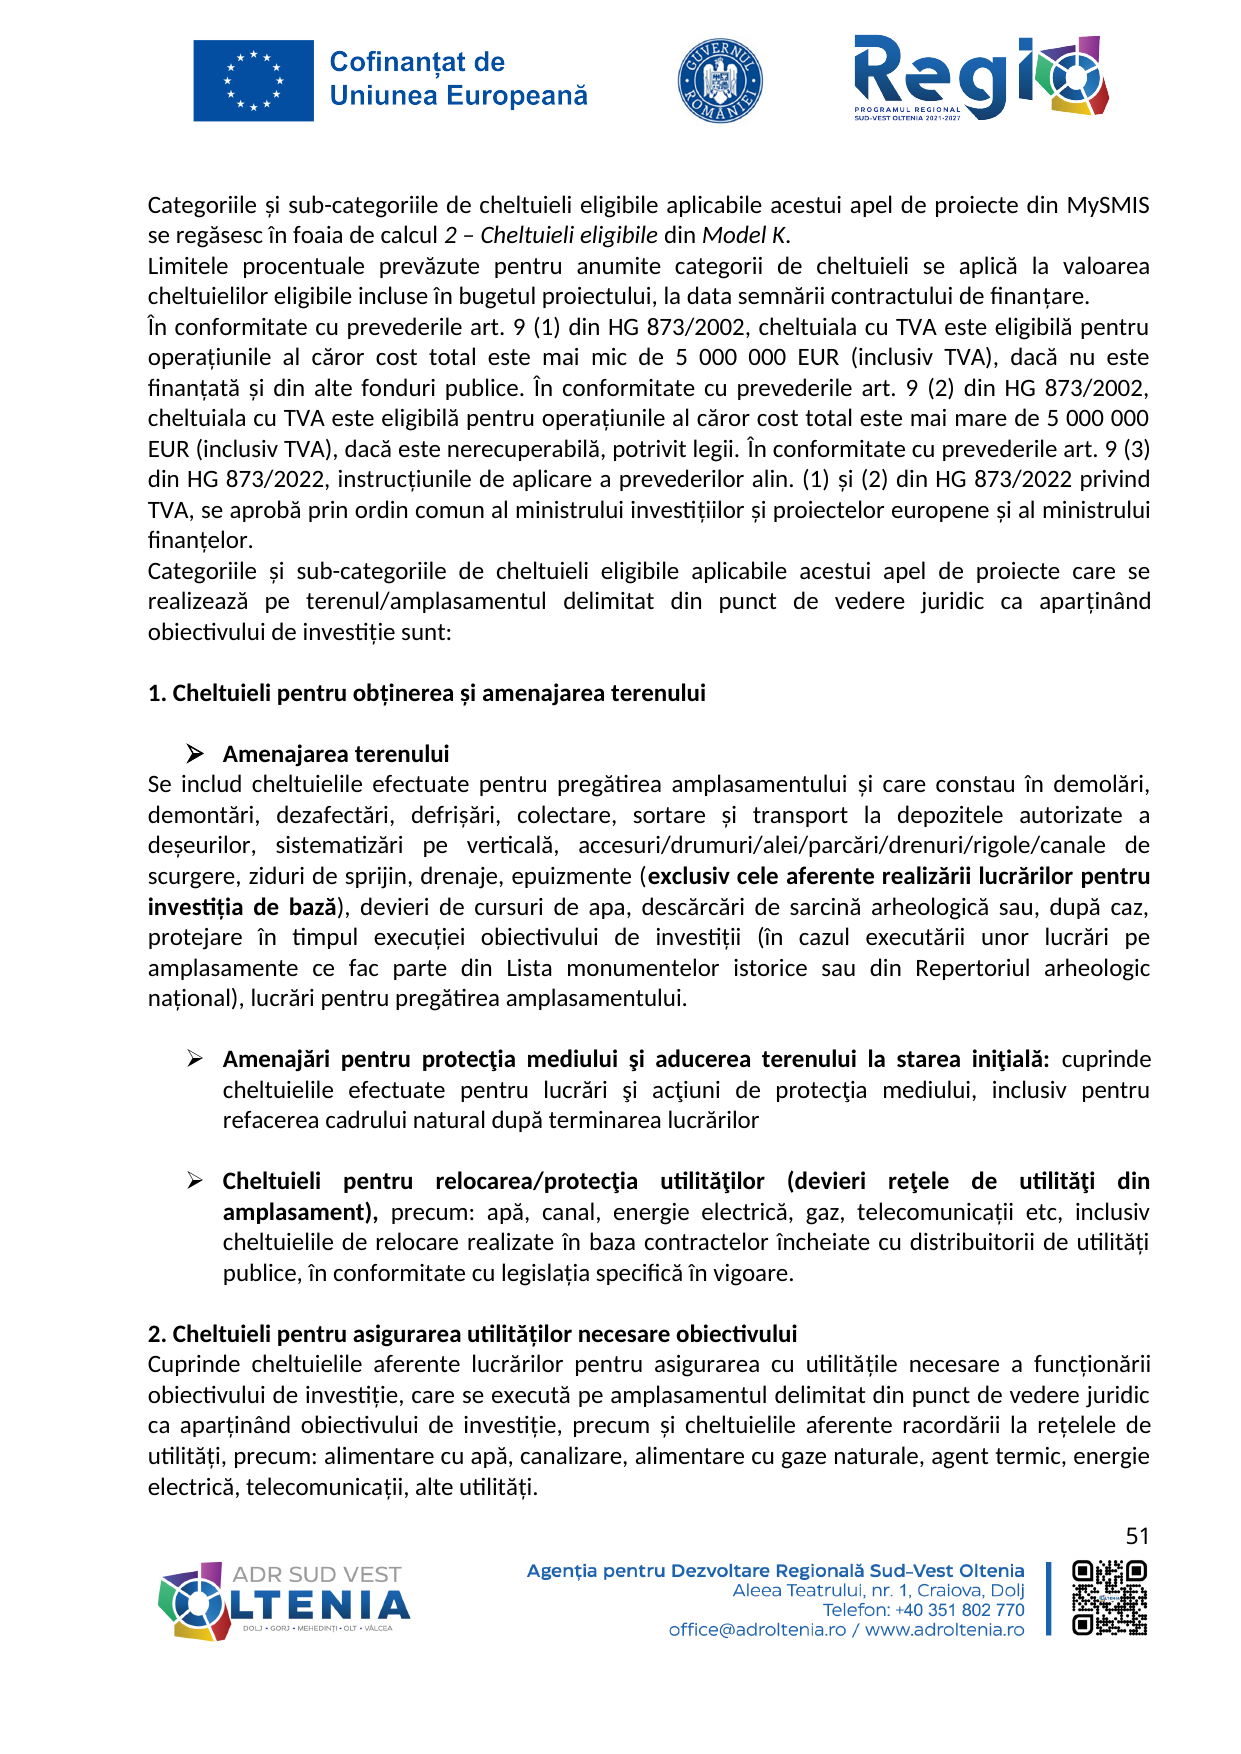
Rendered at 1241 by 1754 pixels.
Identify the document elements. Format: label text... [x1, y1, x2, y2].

text Se includ cheltuielile efectuate pentru pregătirea amplasamentului şi care constau în demolări, demontări, dezafectări, defrişări, colectare, sortare și transport la depozitele autorizate a deșeurilor, sistematizări pe verticală, accesuri/drumuri/alei/parcări/drenuri/rigole/canale de scurgere, ziduri de sprijin, drenaje, epuizmente (exclusiv cele aferente realizării lucrărilor pentru investiţia de bază), devieri de cursuri de apa, descărcări de sarcină arheologică sau, după caz, protejare în timpul execuției obiectivului de investiții (în cazul executării unor lucrări pe amplasamente ce fac parte din Lista monumentelor istorice sau din Repertoriul arheologic național), lucrări pentru pregătirea amplasamentului. [148, 769, 1152, 1013]
picture [148, 1551, 1152, 1648]
picture [674, 36, 768, 126]
text Cuprinde cheltuielile aferente lucrărilor pentru asigurarea cu utilităţile necesare a funcţionării obiectivului de investiţie, care se execută pe amplasamentul delimitat din punct de vedere juridic ca aparţinând obiectivului de investiţie, precum şi cheltuielile aferente racordării la reţelele de utilităţi, precum: alimentare cu apă, canalizare, alimentare cu gaze naturale, agent termic, energie electrică, telecomunicaţii, alte utilităţi. [148, 1348, 1152, 1501]
text Categoriile și sub-categoriile de cheltuieli eligibile aplicabile acestui apel de proiecte din MySMIS se regăsesc în foaia de calcul 2 – Cheltuieli eligibile din Model K. [148, 189, 1152, 250]
list Cheltuieli pentru relocarea/protecţia utilităţilor (devieri reţele de utilităţi din amplasament), precum: apă, canal, energie electrică, gaz, telecomunicații etc, inclusiv cheltuielile de relocare realizate în baza contractelor încheiate cu distribuitorii de utilități publice, în conformitate cu legislația specifică în vigoare. [185, 1165, 1152, 1287]
text 1. Cheltuieli pentru obţinerea şi amenajarea terenului [148, 677, 1152, 708]
list Amenajări pentru protecţia mediului şi aducerea terenului la starea iniţială: cuprinde cheltuielile efectuate pentru lucrări şi acţiuni de protecţia mediului, inclusiv pentru refacerea cadrului natural după terminarea lucrărilor [185, 1043, 1152, 1135]
text 2. Cheltuieli pentru asigurarea utilităţilor necesare obiectivului [148, 1318, 1152, 1348]
text Limitele procentuale prevăzute pentru anumite categorii de cheltuieli se aplică la valoarea cheltuielilor eligibile incluse în bugetul proiectului, la data semnării contractului de finanţare. [148, 250, 1152, 311]
text În conformitate cu prevederile art. 9 (1) din HG 873/2002, cheltuiala cu TVA este eligibilă pentru operațiunile al căror cost total este mai mic de 5 000 000 EUR (inclusiv TVA), dacă nu este finanţată şi din alte fonduri publice. În conformitate cu prevederile art. 9 (2) din HG 873/2002, cheltuiala cu TVA este eligibilă pentru operațiunile al căror cost total este mai mare de 5 000 000 EUR (inclusiv TVA), dacă este nerecuperabilă, potrivit legii. În conformitate cu prevederile art. 9 (3) din HG 873/2022, instrucţiunile de aplicare a prevederilor alin. (1) şi (2) din HG 873/2022 privind TVA, se aprobă prin ordin comun al ministrului investiţiilor şi proiectelor europene şi al ministrului finanţelor. [148, 311, 1152, 555]
list Amenajarea terenului [185, 738, 1152, 769]
picture [852, 34, 1111, 123]
text Categoriile și sub-categoriile de cheltuieli eligibile aplicabile acestui apel de proiecte care se realizează pe terenul/amplasamentul delimitat din punct de vedere juridic ca aparţinând obiectivului de investiţie sunt: [148, 555, 1152, 647]
picture [188, 35, 590, 125]
